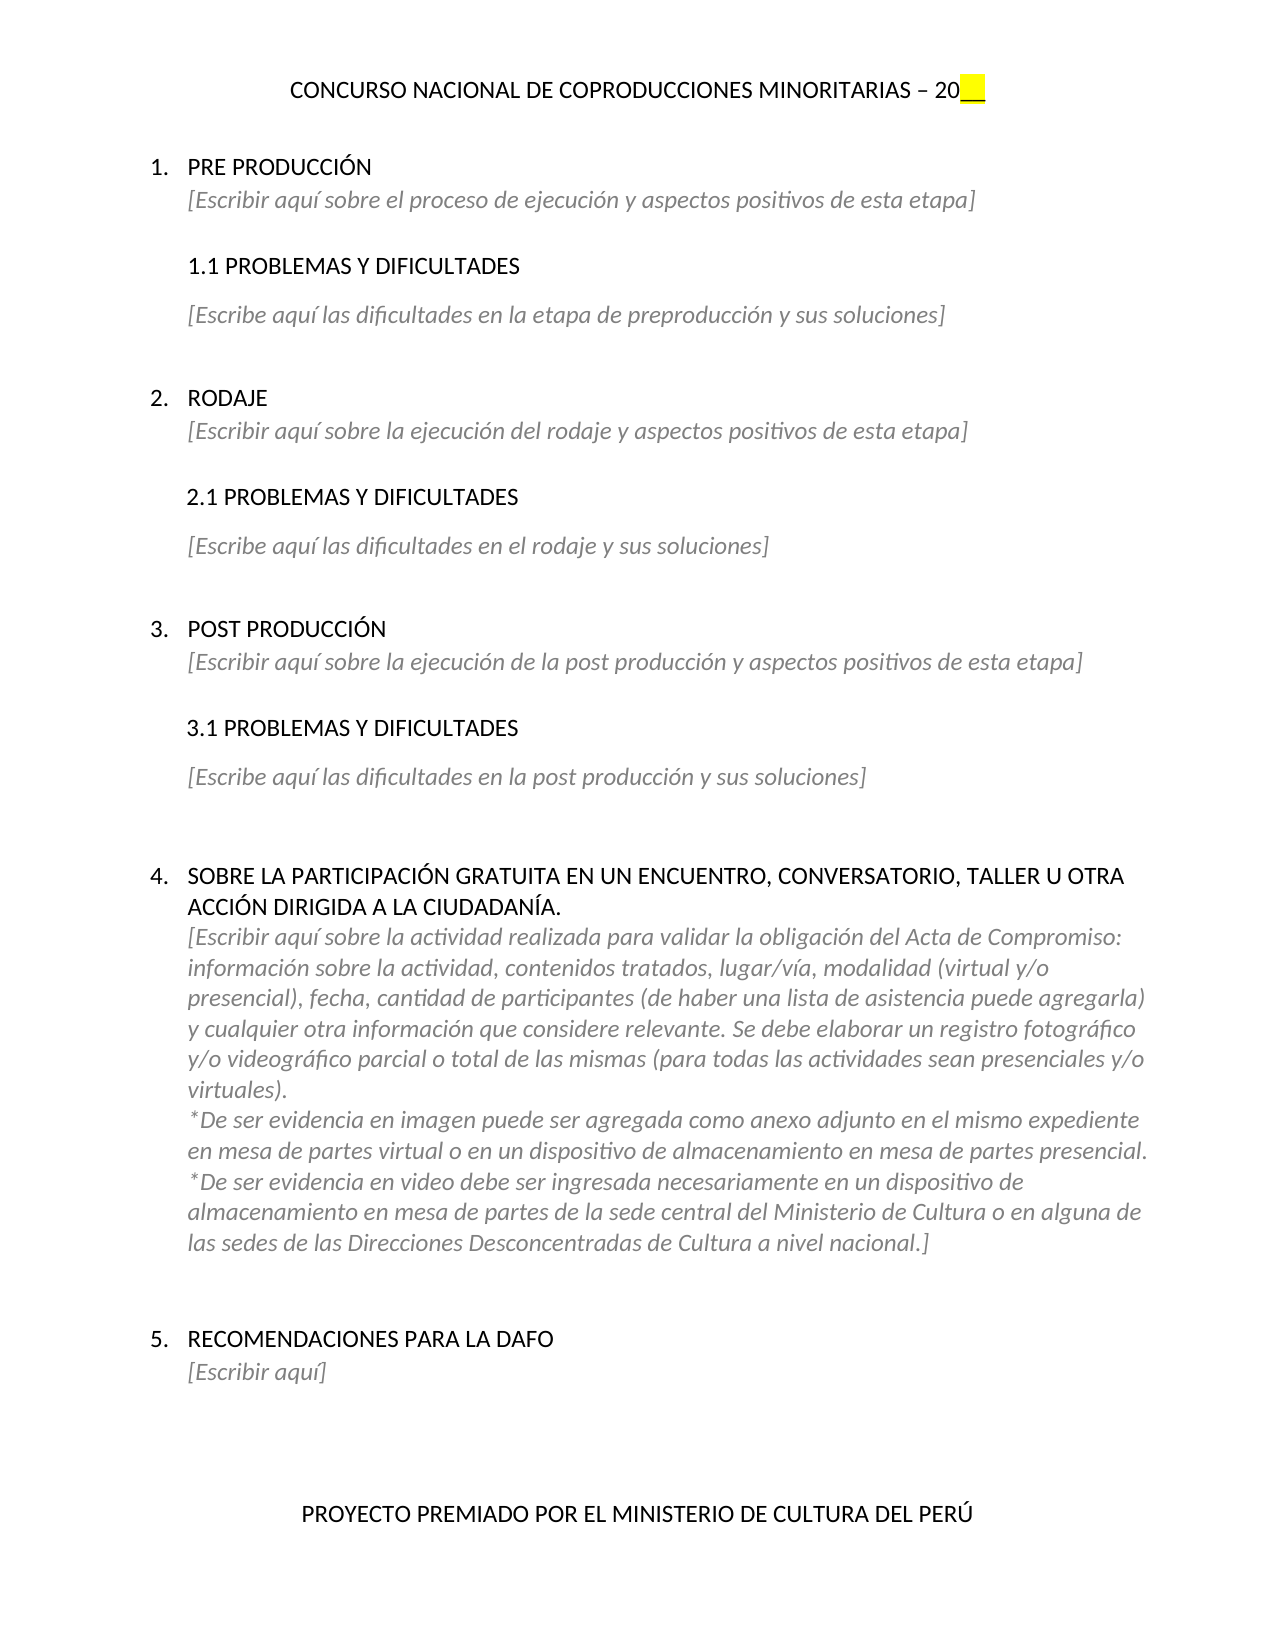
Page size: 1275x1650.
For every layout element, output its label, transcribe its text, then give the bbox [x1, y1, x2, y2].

list RODAJE [150, 382, 1162, 413]
text 2.1 PROBLEMAS Y DIFICULTADES [186, 481, 1162, 511]
text *De ser evidencia en imagen puede ser agregada como anexo adjunto en el mismo expediente en mesa de partes virtual o en un dispositivo de almacenamiento en mesa de partes presencial. [187, 1105, 1162, 1166]
text [Escribe aquí las dificultades en la post producción y sus soluciones] [187, 761, 1162, 792]
list POST PRODUCCIÓN [150, 613, 1162, 643]
text [Escribe aquí las dificultades en la etapa de preproducción y sus soluciones] [187, 300, 1162, 330]
text [Escribir aquí] [187, 1356, 1162, 1387]
text [Escribir aquí sobre la actividad realizada para validar la obligación del Acta de Compromiso: información sobre la actividad, contenidos tratados, lugar/vía, modalidad (virtual y/o presencial), fecha, cantidad de participantes (de haber una lista de asistencia puede agregarla) y cualquier otra información que considere relevante. Se debe elaborar un registro fotográfico y/o videográfico parcial o total de las mismas (para todas las actividades sean presenciales y/o virtuales). [187, 922, 1162, 1105]
text [Escribir aquí sobre la ejecución del rodaje y aspectos positivos de esta etapa] [187, 415, 1162, 446]
list SOBRE LA PARTICIPACIÓN GRATUITA EN UN ENCUENTRO, CONVERSATORIO, TALLER U OTRA ACCIÓN DIRIGIDA A LA CIUDADANÍA. [150, 861, 1162, 922]
list RECOMENDACIONES PARA LA DAFO [150, 1323, 1162, 1354]
text [Escribir aquí sobre la ejecución de la post producción y aspectos positivos de esta etapa] [187, 646, 1162, 676]
text 3.1 PROBLEMAS Y DIFICULTADES [186, 712, 1162, 742]
list PRE PRODUCCIÓN [150, 151, 1162, 182]
text [Escribe aquí las dificultades en el rodaje y sus soluciones] [187, 531, 1162, 561]
text [Escribir aquí sobre el proceso de ejecución y aspectos positivos de esta etapa] [187, 184, 1162, 215]
list PROBLEMAS Y DIFICULTADES [187, 250, 1162, 281]
text *De ser evidencia en video debe ser ingresada necesariamente en un dispositivo de almacenamiento en mesa de partes de la sede central del Ministerio de Cultura o en alguna de las sedes de las Direcciones Desconcentradas de Cultura a nivel nacional.] [187, 1166, 1162, 1257]
